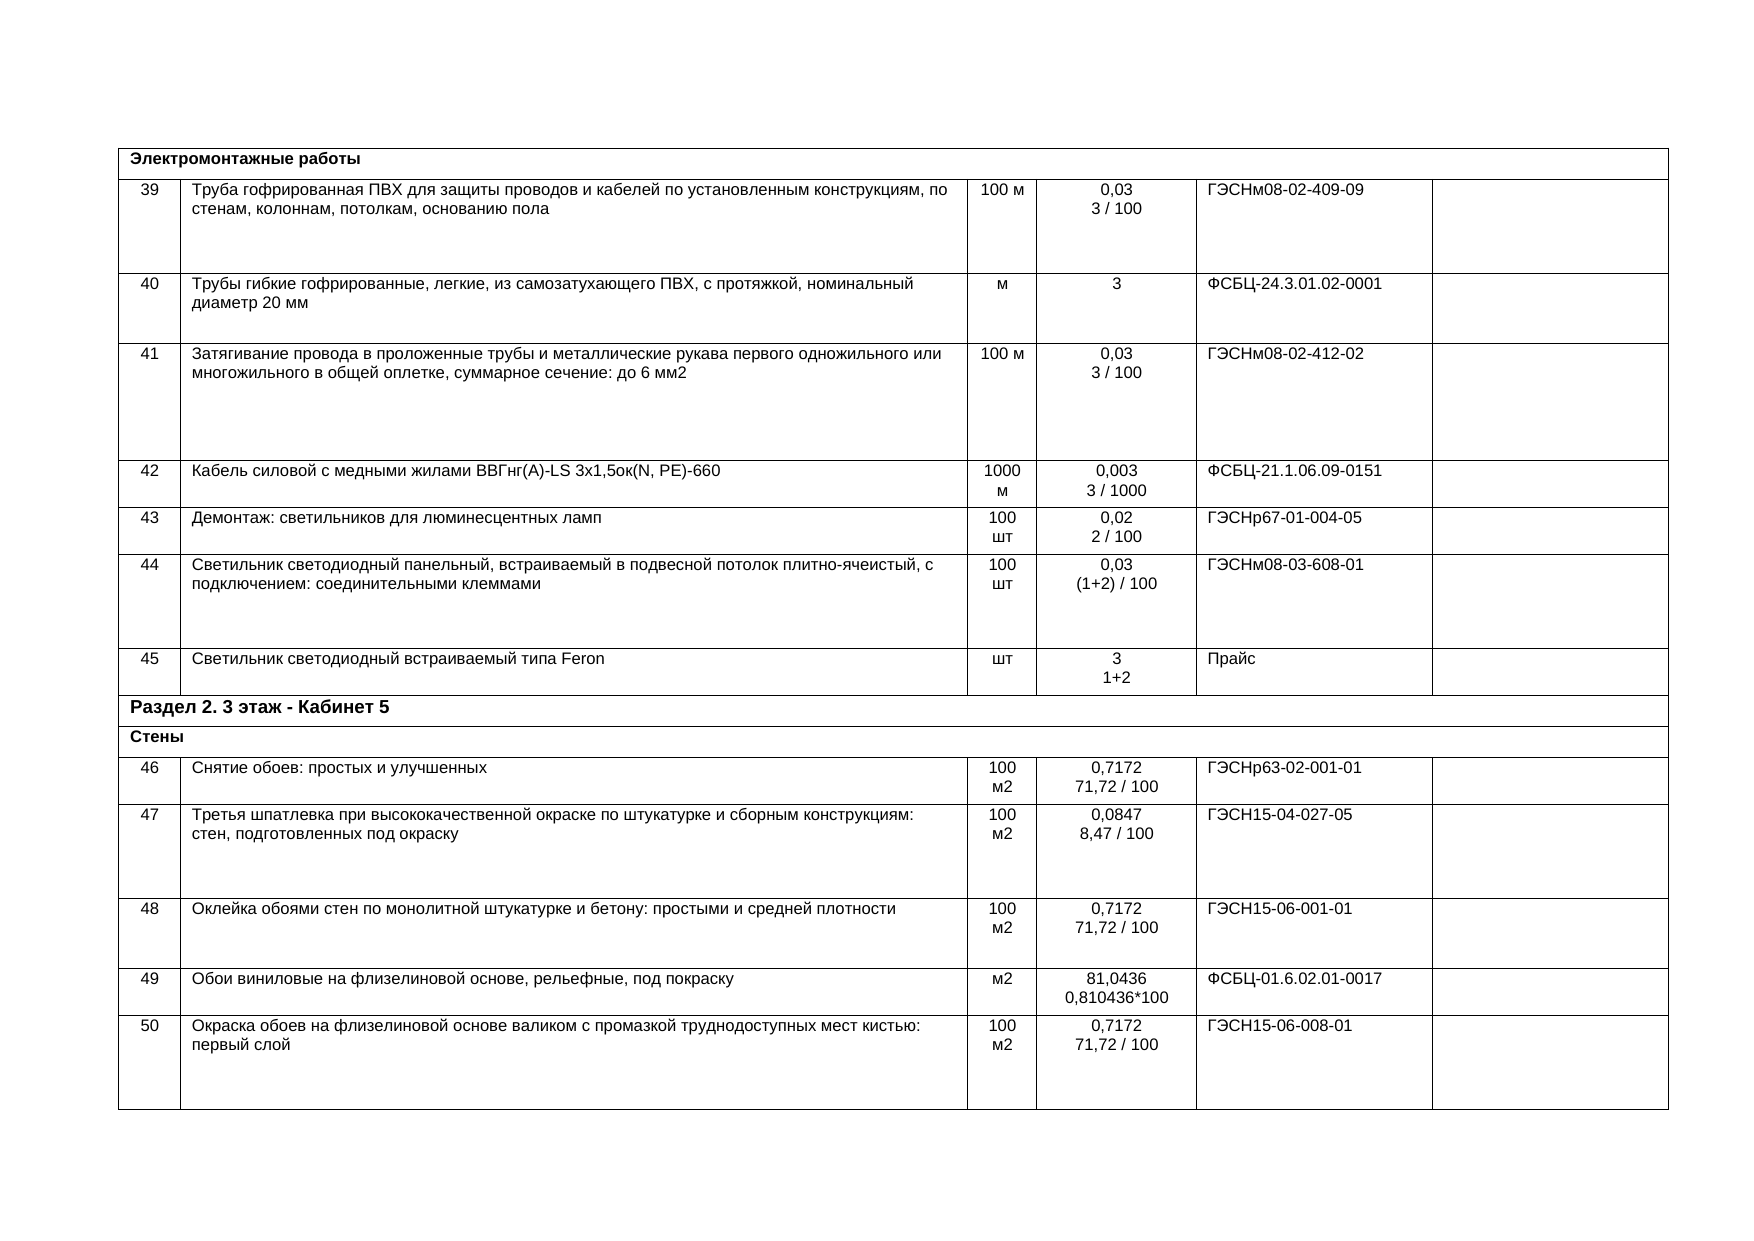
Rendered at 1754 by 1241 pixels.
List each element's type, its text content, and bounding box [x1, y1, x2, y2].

table_cell 100 шт [968, 555, 1036, 648]
table_cell 100 м2 [968, 758, 1036, 804]
table_cell ГЭСН15-06-008-01 [1197, 1016, 1432, 1109]
table_cell ГЭСН15-06-001-01 [1197, 899, 1432, 968]
table_cell 100 м [968, 344, 1036, 460]
table_cell 45 [119, 649, 180, 694]
table_cell [1433, 180, 1668, 273]
table_cell [1433, 805, 1668, 898]
table_cell 0,7172 71,72 / 100 [1037, 758, 1196, 804]
table_cell 40 [119, 274, 180, 343]
table_cell ГЭСНм08-02-409-09 [1197, 180, 1432, 273]
table_cell Затягивание провода в проложенные трубы и металлические рукава первого одножильного или многожильного в общей оплетке, суммарное сечение: до 6 мм2 [181, 344, 967, 460]
table_cell шт [968, 649, 1036, 694]
table_cell [1433, 508, 1668, 554]
table_cell [1433, 649, 1668, 694]
table_cell Оклейка обоями стен по монолитной штукатурке и бетону: простыми и средней плотности [181, 899, 967, 968]
table_cell 44 [119, 555, 180, 648]
table_cell Прайс [1197, 649, 1432, 694]
table_cell Окраска обоев на флизелиновой основе валиком с промазкой труднодоступных мест кистью: первый слой [181, 1016, 967, 1109]
table_cell [1433, 344, 1668, 460]
table_cell [1433, 758, 1668, 804]
table_cell 42 [119, 461, 180, 507]
table_cell Электромонтажные работы [119, 149, 1668, 179]
table_cell 0,7172 71,72 / 100 [1037, 899, 1196, 968]
table_cell [1433, 969, 1668, 1015]
table_cell ГЭСНм08-03-608-01 [1197, 555, 1432, 648]
table_cell [1433, 555, 1668, 648]
table_cell 81,0436 0,810436*100 [1037, 969, 1196, 1015]
table_cell Стены [119, 727, 1668, 757]
table_cell 100 м [968, 180, 1036, 273]
table_cell [1433, 899, 1668, 968]
table_cell Обои виниловые на флизелиновой основе, рельефные, под покраску [181, 969, 967, 1015]
table_cell 0,03 3 / 100 [1037, 180, 1196, 273]
table_cell ГЭСНр63-02-001-01 [1197, 758, 1432, 804]
table_cell 100 м2 [968, 1016, 1036, 1109]
table_cell Труба гофрированная ПВХ для защиты проводов и кабелей по установленным конструкциям, по стенам, колоннам, потолкам, основанию пола [181, 180, 967, 273]
table_cell 41 [119, 344, 180, 460]
table_cell [1433, 1016, 1668, 1109]
table_cell Демонтаж: светильников для люминесцентных ламп [181, 508, 967, 554]
table_cell ФСБЦ-24.3.01.02-0001 [1197, 274, 1432, 343]
table_cell 100 м2 [968, 899, 1036, 968]
table_cell [1433, 461, 1668, 507]
table_cell 49 [119, 969, 180, 1015]
table_cell 0,03 3 / 100 [1037, 344, 1196, 460]
table_cell 0,03 (1+2) / 100 [1037, 555, 1196, 648]
table_cell 0,0847 8,47 / 100 [1037, 805, 1196, 898]
table_cell ГЭСН15-04-027-05 [1197, 805, 1432, 898]
table_cell 3 1+2 [1037, 649, 1196, 694]
table_cell ФСБЦ-01.6.02.01-0017 [1197, 969, 1432, 1015]
table_cell м [968, 274, 1036, 343]
table_cell Третья шпатлевка при высококачественной окраске по штукатурке и сборным конструкциям: стен, подготовленных под окраску [181, 805, 967, 898]
table_cell 0,02 2 / 100 [1037, 508, 1196, 554]
table_cell 43 [119, 508, 180, 554]
table_cell ФСБЦ-21.1.06.09-0151 [1197, 461, 1432, 507]
table_cell Кабель силовой с медными жилами ВВГнг(A)-LS 3х1,5ок(N, PE)-660 [181, 461, 967, 507]
table_cell ГЭСНр67-01-004-05 [1197, 508, 1432, 554]
table_cell 3 [1037, 274, 1196, 343]
table_cell 48 [119, 899, 180, 968]
table_cell 39 [119, 180, 180, 273]
table_cell 47 [119, 805, 180, 898]
table_cell [1433, 274, 1668, 343]
table_cell 100 шт [968, 508, 1036, 554]
table_cell м2 [968, 969, 1036, 1015]
table_cell Светильник светодиодный встраиваемый типа Feron [181, 649, 967, 694]
table_cell 0,7172 71,72 / 100 [1037, 1016, 1196, 1109]
table_cell 50 [119, 1016, 180, 1109]
table_cell 46 [119, 758, 180, 804]
table_cell 0,003 3 / 1000 [1037, 461, 1196, 507]
table_cell Раздел 2. 3 этаж - Кабинет 5 [119, 696, 1668, 726]
table_cell 100 м2 [968, 805, 1036, 898]
table_cell Снятие обоев: простых и улучшенных [181, 758, 967, 804]
table_cell ГЭСНм08-02-412-02 [1197, 344, 1432, 460]
table_cell 1000 м [968, 461, 1036, 507]
table_cell Трубы гибкие гофрированные, легкие, из самозатухающего ПВХ, с протяжкой, номинальный диаметр 20 мм [181, 274, 967, 343]
table_cell Светильник светодиодный панельный, встраиваемый в подвесной потолок плитно-ячеистый, с подключением: соединительными клеммами [181, 555, 967, 648]
